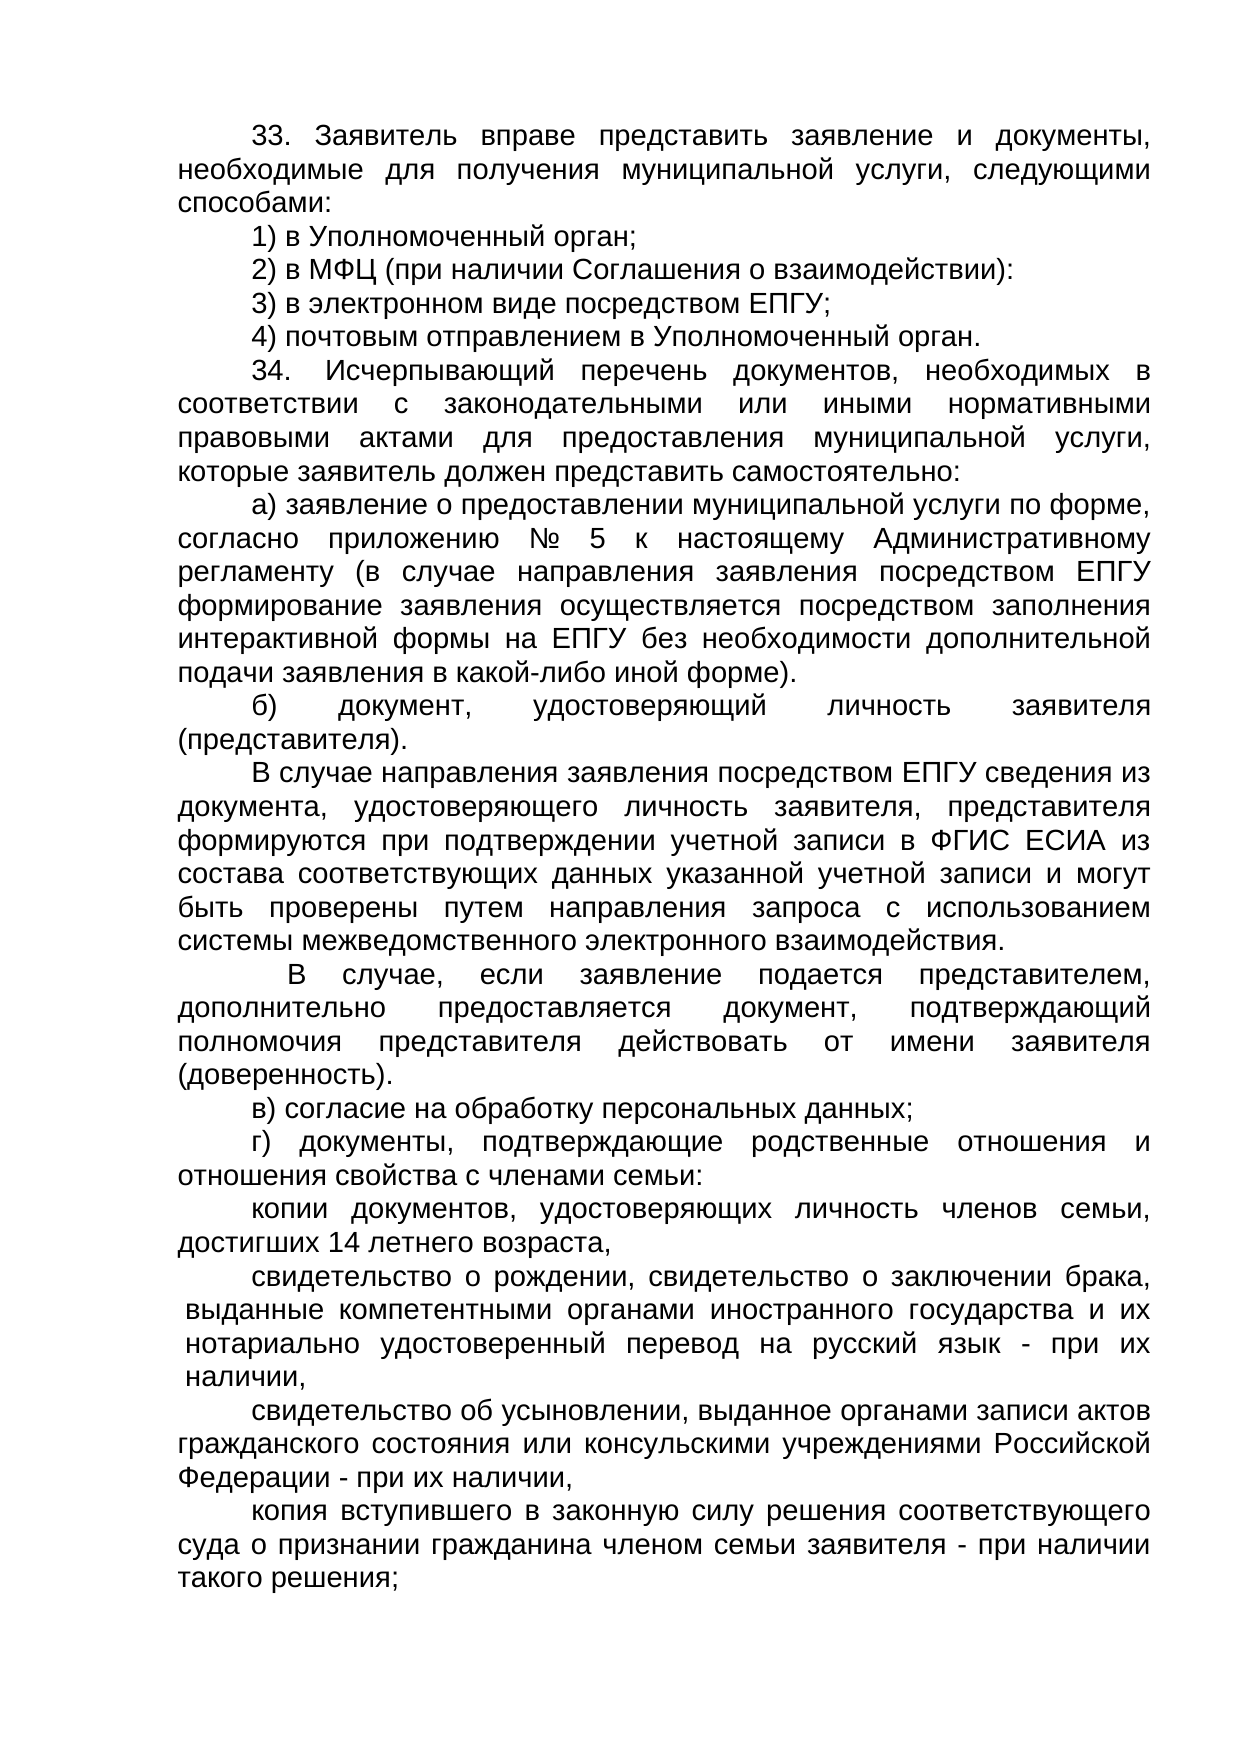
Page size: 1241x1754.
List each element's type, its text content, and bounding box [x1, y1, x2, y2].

text свидетельство об усыновлении, выданное органами записи актов гражданского состояния или консульскими учреждениями Российской Федерации - при их наличии, [177, 1393, 1152, 1493]
text В случае направления заявления посредством ЕПГУ сведения из документа, удостоверяющего личность заявителя, представителя формируются при подтверждении учетной записи в ФГИС ЕСИА из состава соответствующих данных указанной учетной записи и могут быть проверены путем направления запроса с использованием системы межведомственного электронного взаимодействия. [177, 755, 1152, 957]
text копии документов, удостоверяющих личность членов семьи, достигших 14 летнего возраста, [177, 1191, 1152, 1258]
text г) документы, подтверждающие родственные отношения и отношения свойства с членами семьи: [177, 1124, 1152, 1191]
text в) согласие на обработку персональных данных; [177, 1091, 1152, 1124]
text 34. Исчерпывающий перечень документов, необходимых в соответствии с законодательными или иными нормативными правовыми актами для предоставления муниципальной услуги, которые заявитель должен представить самостоятельно: [177, 353, 1152, 487]
text 1) в Уполномоченный орган; [177, 219, 1152, 252]
text В случае, если заявление подается представителем, дополнительно предоставляется документ, подтверждающий полномочия представителя действовать от имени заявителя (доверенность). [177, 957, 1152, 1091]
text 3) в электронном виде посредством ЕПГУ; [177, 286, 1152, 319]
text 4) почтовым отправлением в Уполномоченный орган. [177, 319, 1152, 353]
text 2) в МФЦ (при наличии Соглашения о взаимодействии): [177, 252, 1152, 286]
text свидетельство о рождении, свидетельство о заключении брака, выданные компетентными органами иностранного государства и их нотариально удостоверенный перевод на русский язык - при их наличии, [185, 1258, 1152, 1393]
text 33. Заявитель вправе представить заявление и документы, необходимые для получения муниципальной услуги, следующими способами: [177, 118, 1152, 219]
text б) документ, удостоверяющий личность заявителя (представителя). [177, 688, 1152, 755]
text а) заявление о предоставлении муниципальной услуги по форме, согласно приложению № 5 к настоящему Административному регламенту (в случае направления заявления посредством ЕПГУ формирование заявления осуществляется посредством заполнения интерактивной формы на ЕПГУ без необходимости дополнительной подачи заявления в какой-либо иной форме). [177, 487, 1152, 688]
text копия вступившего в законную силу решения соответствующего суда о признании гражданина членом семьи заявителя - при наличии такого решения; [177, 1493, 1152, 1594]
